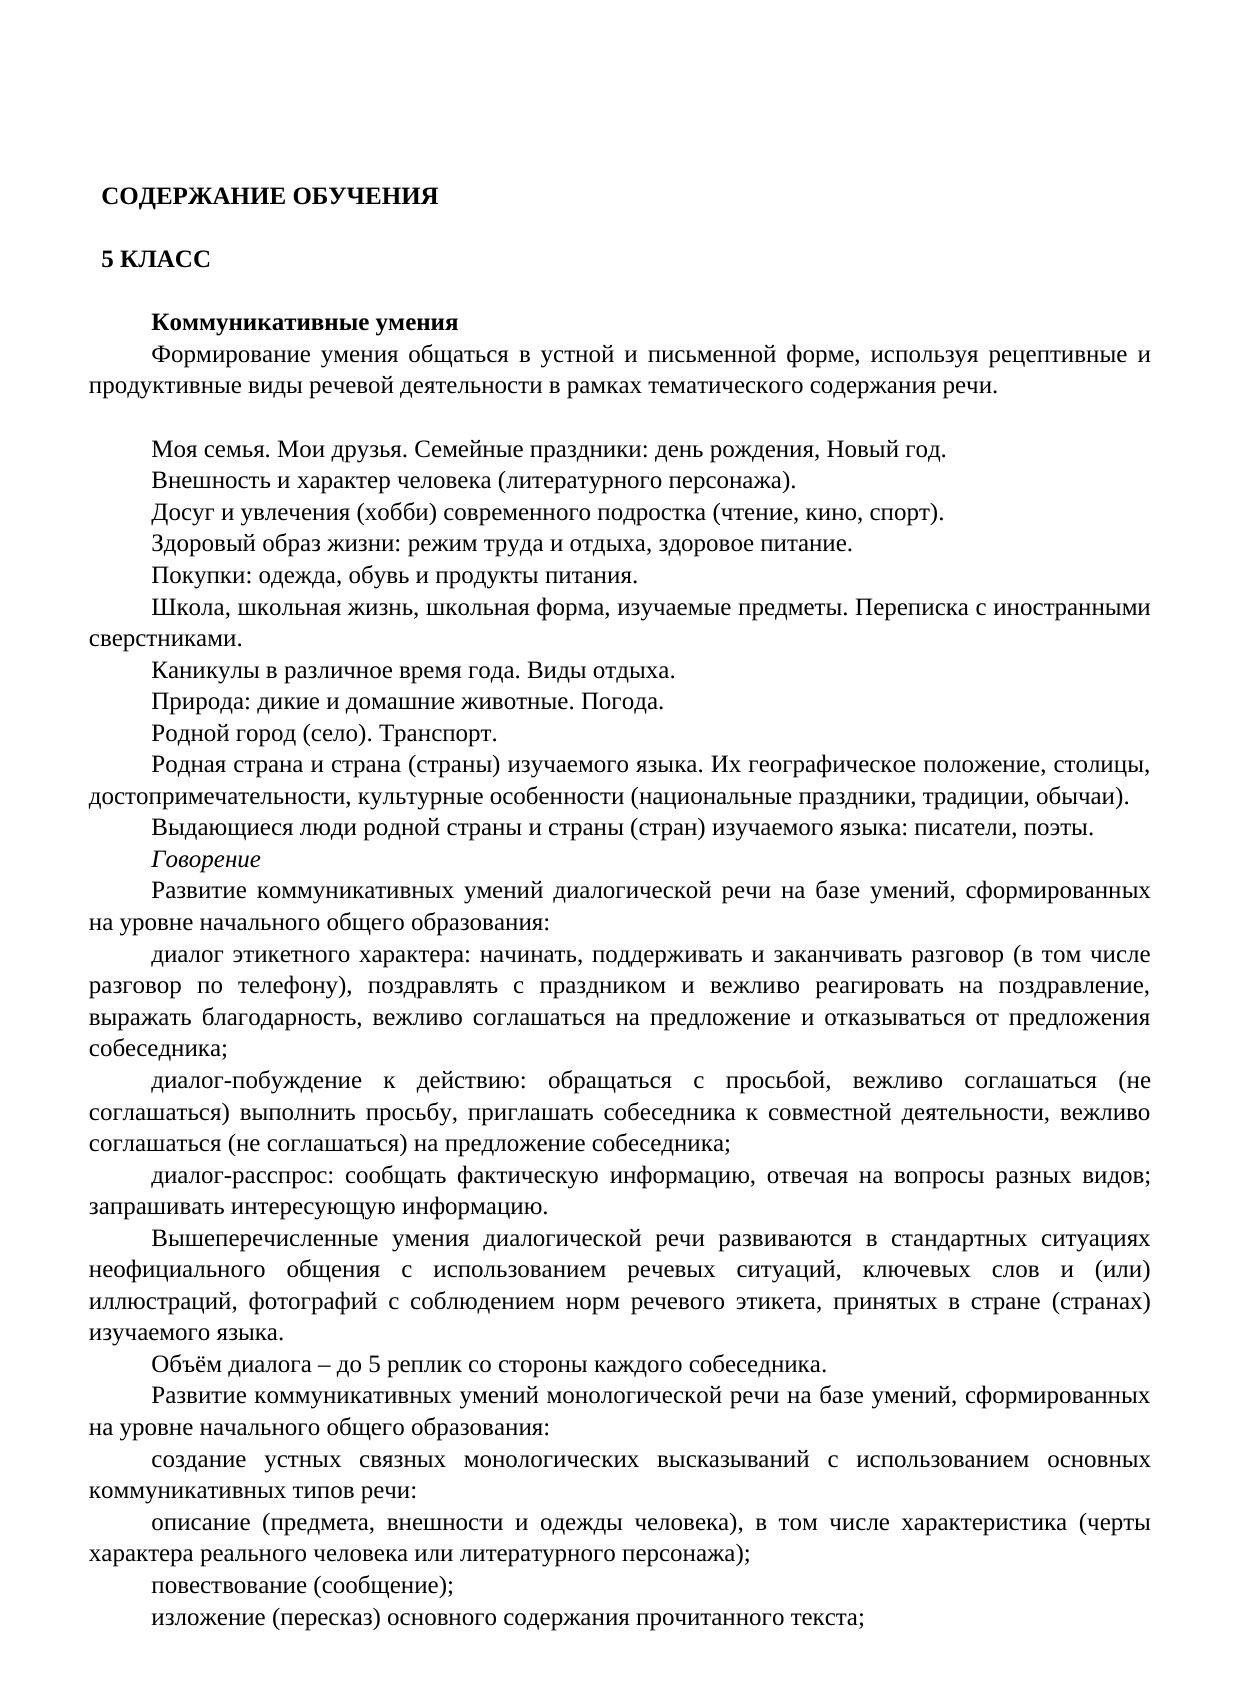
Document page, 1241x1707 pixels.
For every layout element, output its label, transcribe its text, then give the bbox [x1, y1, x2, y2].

text Внешность и характер человека (литературного персонажа). [89, 465, 1152, 494]
text Каникулы в различное время года. Виды отдыха. [89, 655, 1152, 683]
text Покупки: одежда, обувь и продукты питания. [89, 560, 1152, 589]
text Вышеперечисленные умения диалогической речи развиваются в стандартных ситуациях неофициального общения с использованием речевых ситуаций, ключевых слов и (или) иллюстраций, фотографий с соблюдением норм речевого этикета, принятых в стране (странах) изучаемого языка. [89, 1223, 1152, 1346]
text Здоровый образ жизни: режим труда и отдыха, здоровое питание. [89, 528, 1152, 557]
text повествование (сообщение); [89, 1570, 1152, 1599]
text Говорение [89, 844, 1152, 873]
text СОДЕРЖАНИЕ ОБУЧЕНИЯ [101, 181, 1152, 210]
text изложение (пересказ) основного содержания прочитанного текста; [89, 1602, 1152, 1630]
text Моя семья. Мои друзья. Семейные праздники: день рождения, Новый год. [89, 434, 1152, 462]
text Природа: дикие и домашние животные. Погода. [89, 686, 1152, 715]
text Формирование умения общаться в устной и письменной форме, используя рецептивные и продуктивные виды речевой деятельности в рамках тематического содержания речи. [89, 339, 1152, 399]
text Родная страна и страна (страны) изучаемого языка. Их географическое положение, столицы, достопримечательности, культурные особенности (национальные праздники, традиции, обычаи). [89, 749, 1152, 810]
text Школа, школьная жизнь, школьная форма, изучаемые предметы. Переписка с иностранными сверстниками. [89, 592, 1152, 652]
text Развитие коммуникативных умений диалогической речи на базе умений, сформированных на уровне начального общего образования: [89, 876, 1152, 936]
text Выдающиеся люди родной страны и страны (стран) изучаемого языка: писатели, поэты. [89, 812, 1152, 841]
text диалог-расспрос: сообщать фактическую информацию, отвечая на вопросы разных видов; запрашивать интересующую информацию. [89, 1160, 1152, 1220]
text Родной город (село). Транспорт. [89, 718, 1152, 747]
text Коммуникативные умения [89, 307, 1152, 336]
text диалог-побуждение к действию: обращаться с просьбой, вежливо соглашаться (не соглашаться) выполнить просьбу, приглашать собеседника к совместной деятельности, вежливо соглашаться (не соглашаться) на предложение собеседника; [89, 1065, 1152, 1157]
text 5 КЛАСС [101, 244, 1152, 273]
text создание устных связных монологических высказываний с использованием основных коммуникативных типов речи: [89, 1444, 1152, 1504]
text описание (предмета, внешности и одежды человека), в том числе характеристика (черты характера реального человека или литературного персонажа); [89, 1507, 1152, 1567]
text Объём диалога – до 5 реплик со стороны каждого собеседника. [89, 1349, 1152, 1378]
text диалог этикетного характера: начинать, поддерживать и заканчивать разговор (в том числе разговор по телефону), поздравлять с праздником и вежливо реагировать на поздравление, выражать благодарность, вежливо соглашаться на предложение и отказываться от предложения собеседника; [89, 939, 1152, 1062]
text Досуг и увлечения (хобби) современного подростка (чтение, кино, спорт). [89, 497, 1152, 526]
text Развитие коммуникативных умений монологической речи на базе умений, сформированных на уровне начального общего образования: [89, 1381, 1152, 1441]
